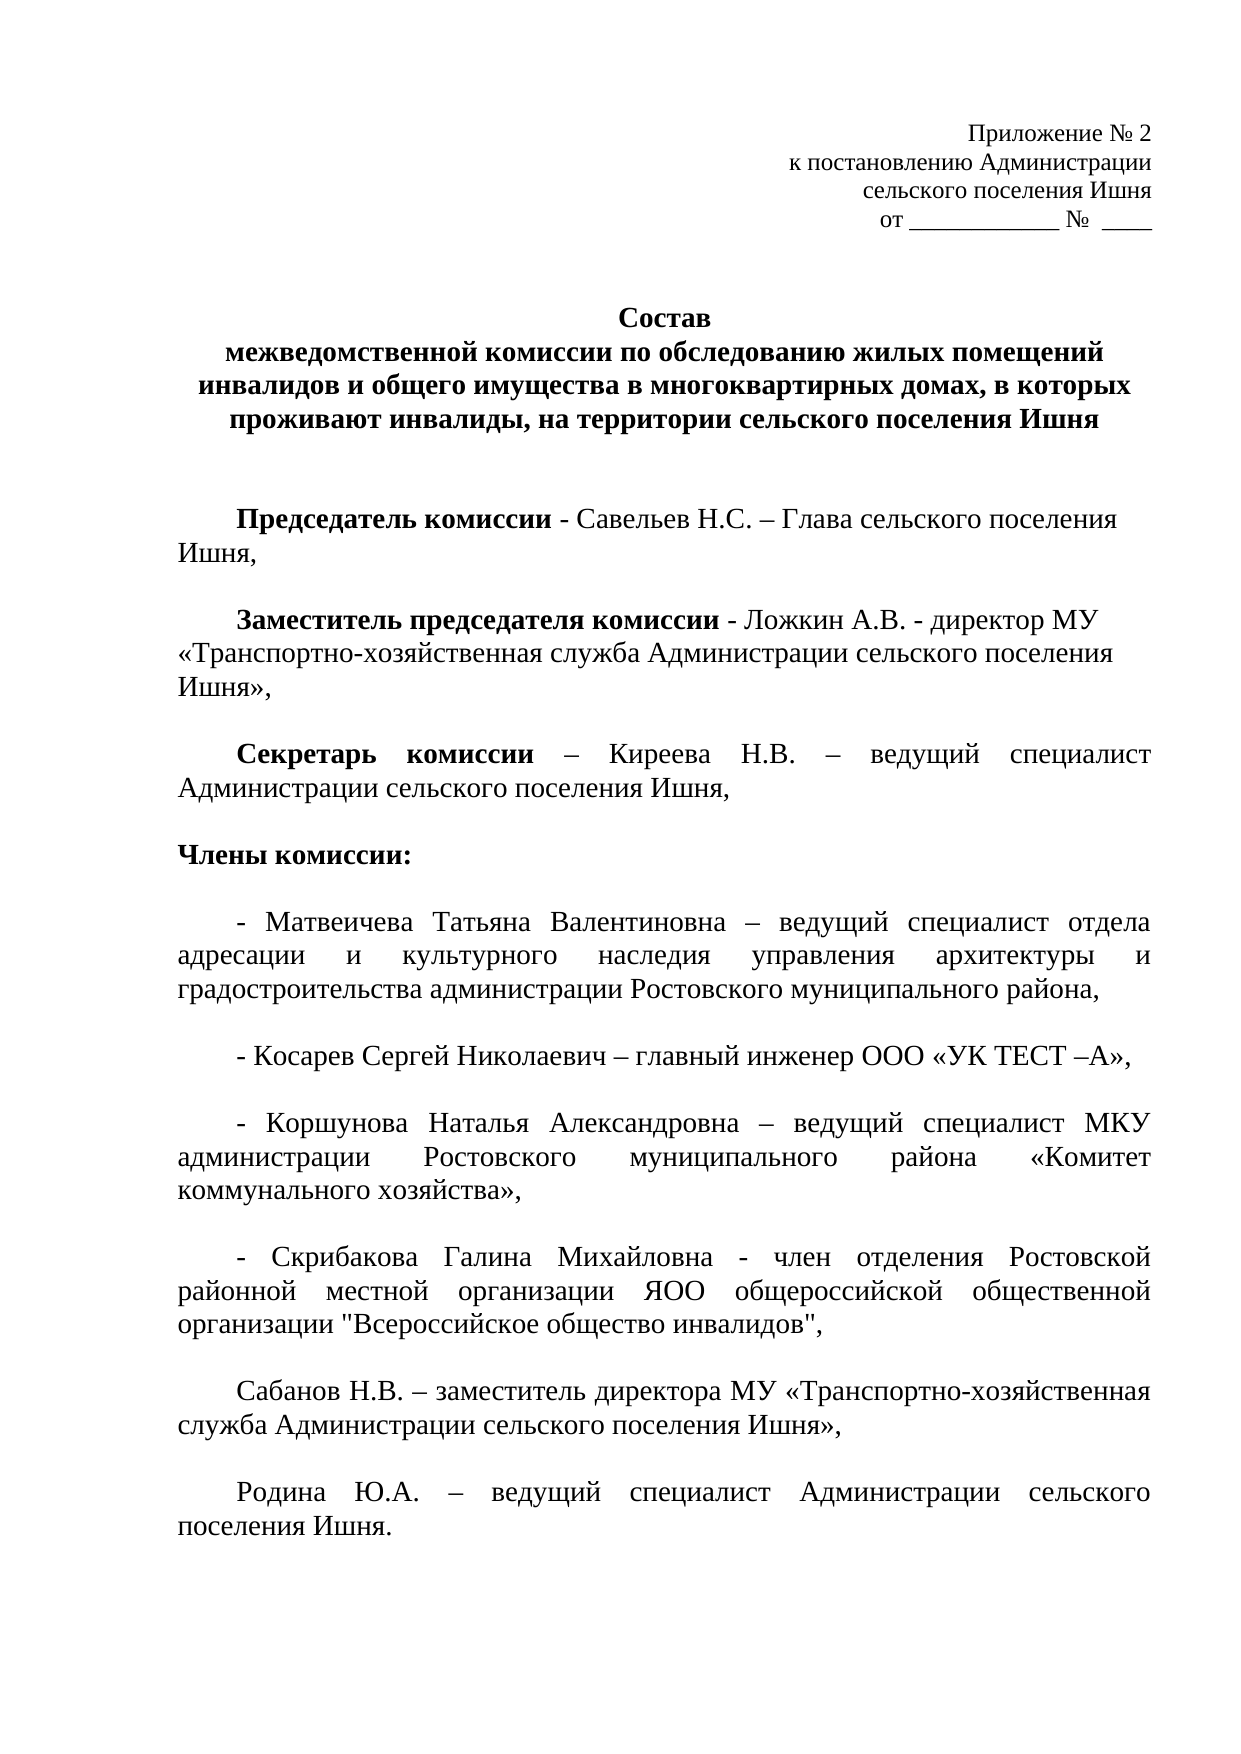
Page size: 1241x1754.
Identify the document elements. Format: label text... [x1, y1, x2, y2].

text от ____________ № ____ [177, 204, 1152, 233]
text Сабанов Н.В. – заместитель директора МУ «Транспортно-хозяйственная служба Администрации сельского поселения Ишня», [177, 1373, 1152, 1441]
text межведомственной комиссии по обследованию жилых помещений инвалидов и общего имущества в многоквартирных домах, в которых проживают инвалиды, на территории сельского поселения Ишня [177, 334, 1152, 434]
text Заместитель председателя комиссии - Ложкин А.В. - директор МУ «Транспортно-хозяйственная служба Администрации сельского поселения Ишня», [177, 602, 1152, 703]
text - Скрибакова Галина Михайловна - член отделения Ростовской районной местной организации ЯОО общероссийской общественной организации "Всероссийское общество инвалидов", [177, 1239, 1152, 1340]
text - Матвеичева Татьяна Валентиновна – ведущий специалист отдела адресации и культурного наследия управления архитектуры и градостроительства администрации Ростовского муниципального района, [177, 904, 1152, 1004]
text Председатель комиссии - Савельев Н.С. – Глава сельского поселения Ишня, [177, 501, 1152, 568]
text к постановлению Администрации [177, 147, 1152, 176]
text - Косарев Сергей Николаевич – главный инженер ООО «УК ТЕСТ –А», [177, 1038, 1152, 1072]
text Приложение № 2 [177, 118, 1152, 147]
text Секретарь комиссии – Киреева Н.В. – ведущий специалист Администрации сельского поселения Ишня, [177, 736, 1152, 803]
text Состав [177, 300, 1152, 334]
text - Коршунова Наталья Александровна – ведущий специалист МКУ администрации Ростовского муниципального района «Комитет коммунального хозяйства», [177, 1105, 1152, 1206]
text Родина Ю.А. – ведущий специалист Администрации сельского поселения Ишня. [177, 1474, 1152, 1541]
text Члены комиссии: [177, 837, 1152, 870]
text сельского поселения Ишня [177, 176, 1152, 204]
